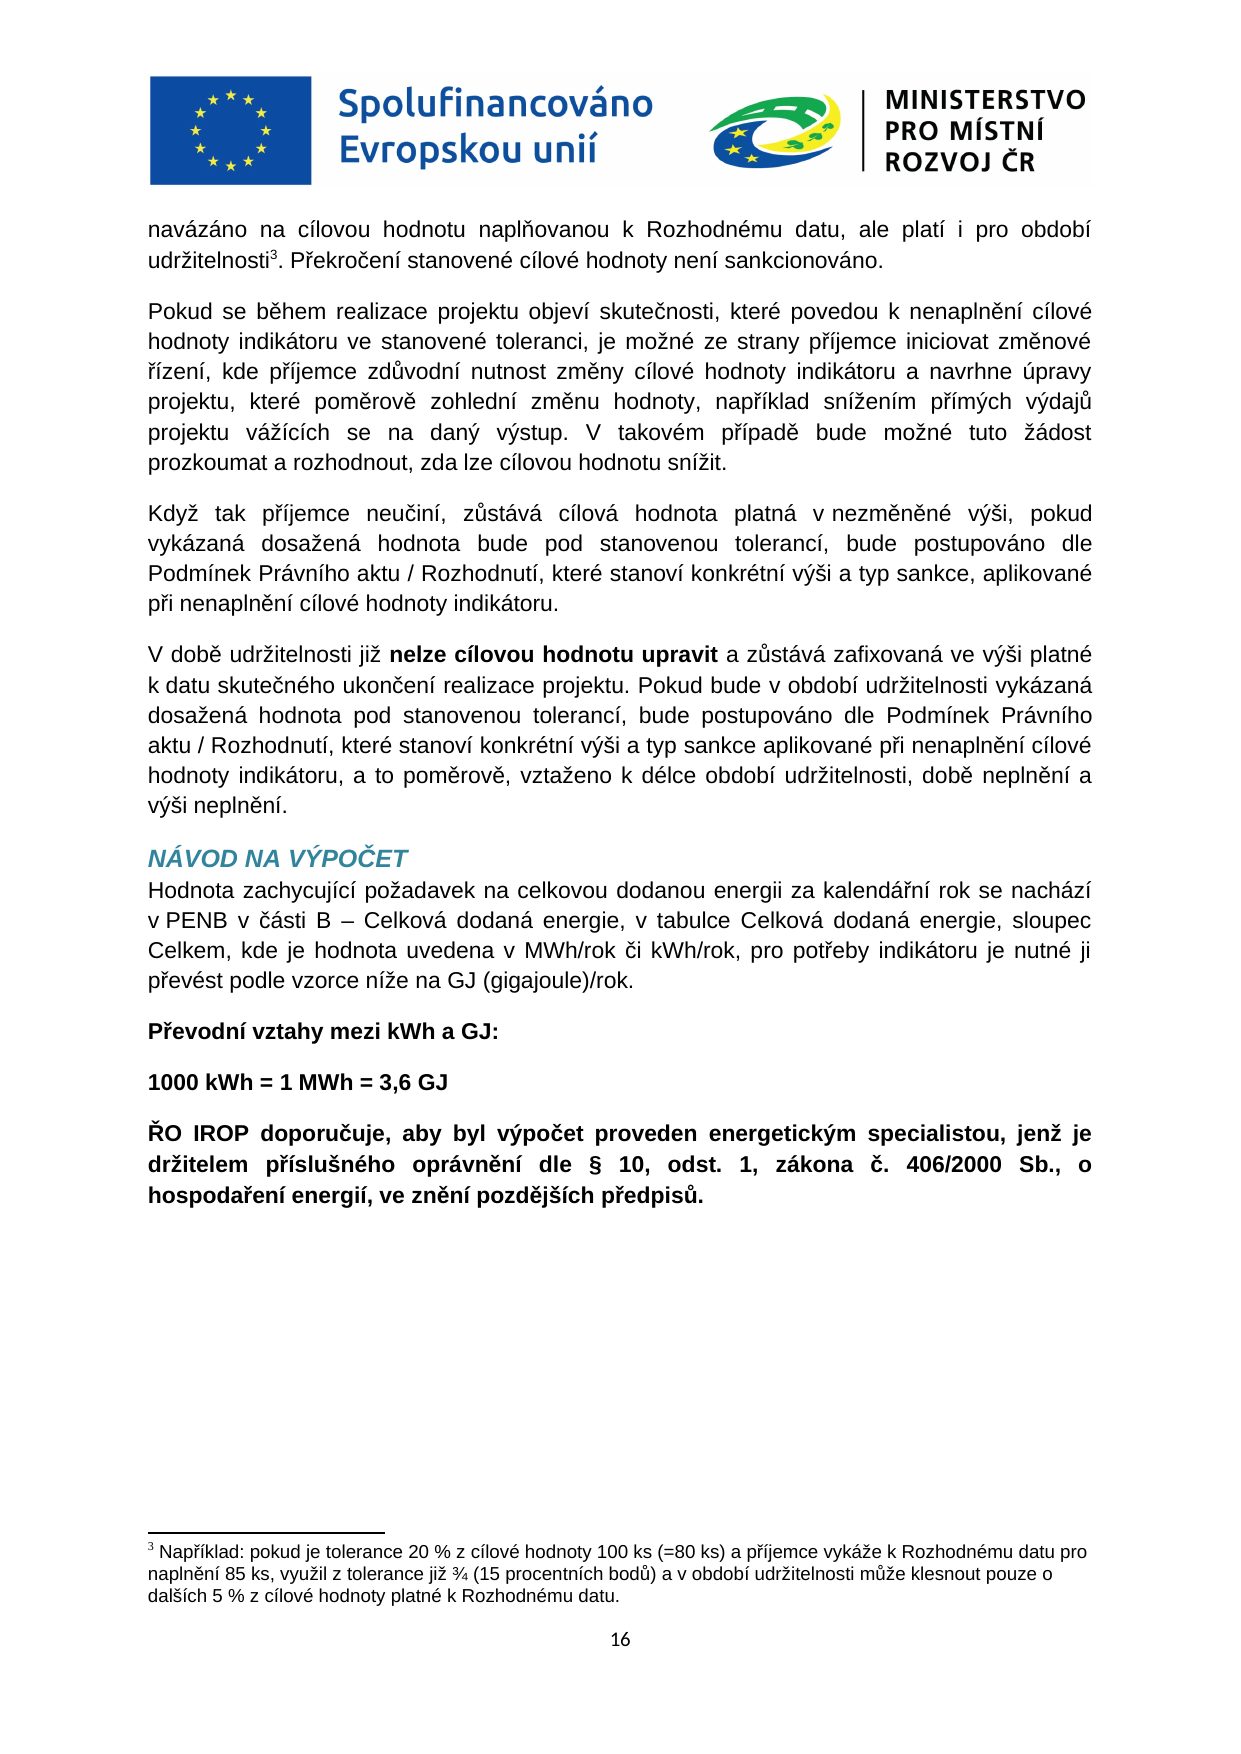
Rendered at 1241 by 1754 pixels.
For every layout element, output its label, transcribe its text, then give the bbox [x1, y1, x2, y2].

text 1000 kWh = 1 MWh = 3,6 GJ [148, 1069, 1093, 1096]
picture [147, 73, 1093, 188]
text V době udržitelnosti již nelze cílovou hodnotu upravit a zůstává zafixovaná ve výši platné k datu skutečného ukončení realizace projektu. Pokud bude v období udržitelnosti vykázaná dosažená hodnota pod stanovenou tolerancí, bude postupováno dle Podmínek Právního aktu / Rozhodnutí, které stanoví konkrétní výši a typ sankce aplikované při nenaplnění cílové hodnoty indikátoru, a to poměrově, vztaženo k délce období udržitelnosti, době neplnění a výši neplnění. [148, 641, 1093, 819]
text Návod na Výpočet [148, 843, 1093, 872]
text ŘO IROP doporučuje, aby byl výpočet proveden energetickým specialistou, jenž je držitelem příslušného oprávnění dle § 10, odst. 1, zákona č. 406/2000 Sb., o hospodaření energií, ve znění pozdějších předpisů. [148, 1120, 1093, 1210]
text Hodnota zachycující požadavek na celkovou dodanou energii za kalendářní rok se nachází v PENB v části B – Celková dodaná energie, v tabulce Celková dodaná energie, sloupec Celkem, kde je hodnota uvedena v MWh/rok či kWh/rok, pro potřeby indikátoru je nutné ji převést podle vzorce níže na GJ (gigajoule)/rok. [148, 877, 1093, 993]
text Když tak příjemce neučiní, zůstává cílová hodnota platná v nezměněné výši, pokud vykázaná dosažená hodnota bude pod stanovenou tolerancí, bude postupováno dle Podmínek Právního aktu / Rozhodnutí, které stanoví konkrétní výši a typ sankce, aplikované při nenaplnění cílové hodnoty indikátoru. [148, 500, 1093, 617]
text Pokud se během realizace projektu objeví skutečnosti, které povedou k nenaplnění cílové hodnoty indikátoru ve stanovené toleranci, je možné ze strany příjemce iniciovat změnové řízení, kde příjemce zdůvodní nutnost změny cílové hodnoty indikátoru a navrhne úpravy projektu, které poměrově zohlední změnu hodnoty, například snížením přímých výdajů projektu vážících se na daný výstup. V takovém případě bude možné tuto žádost prozkoumat a rozhodnout, zda lze cílovou hodnotu snížit. [148, 298, 1093, 475]
text Převodní vztahy mezi kWh a GJ: [148, 1018, 1093, 1044]
